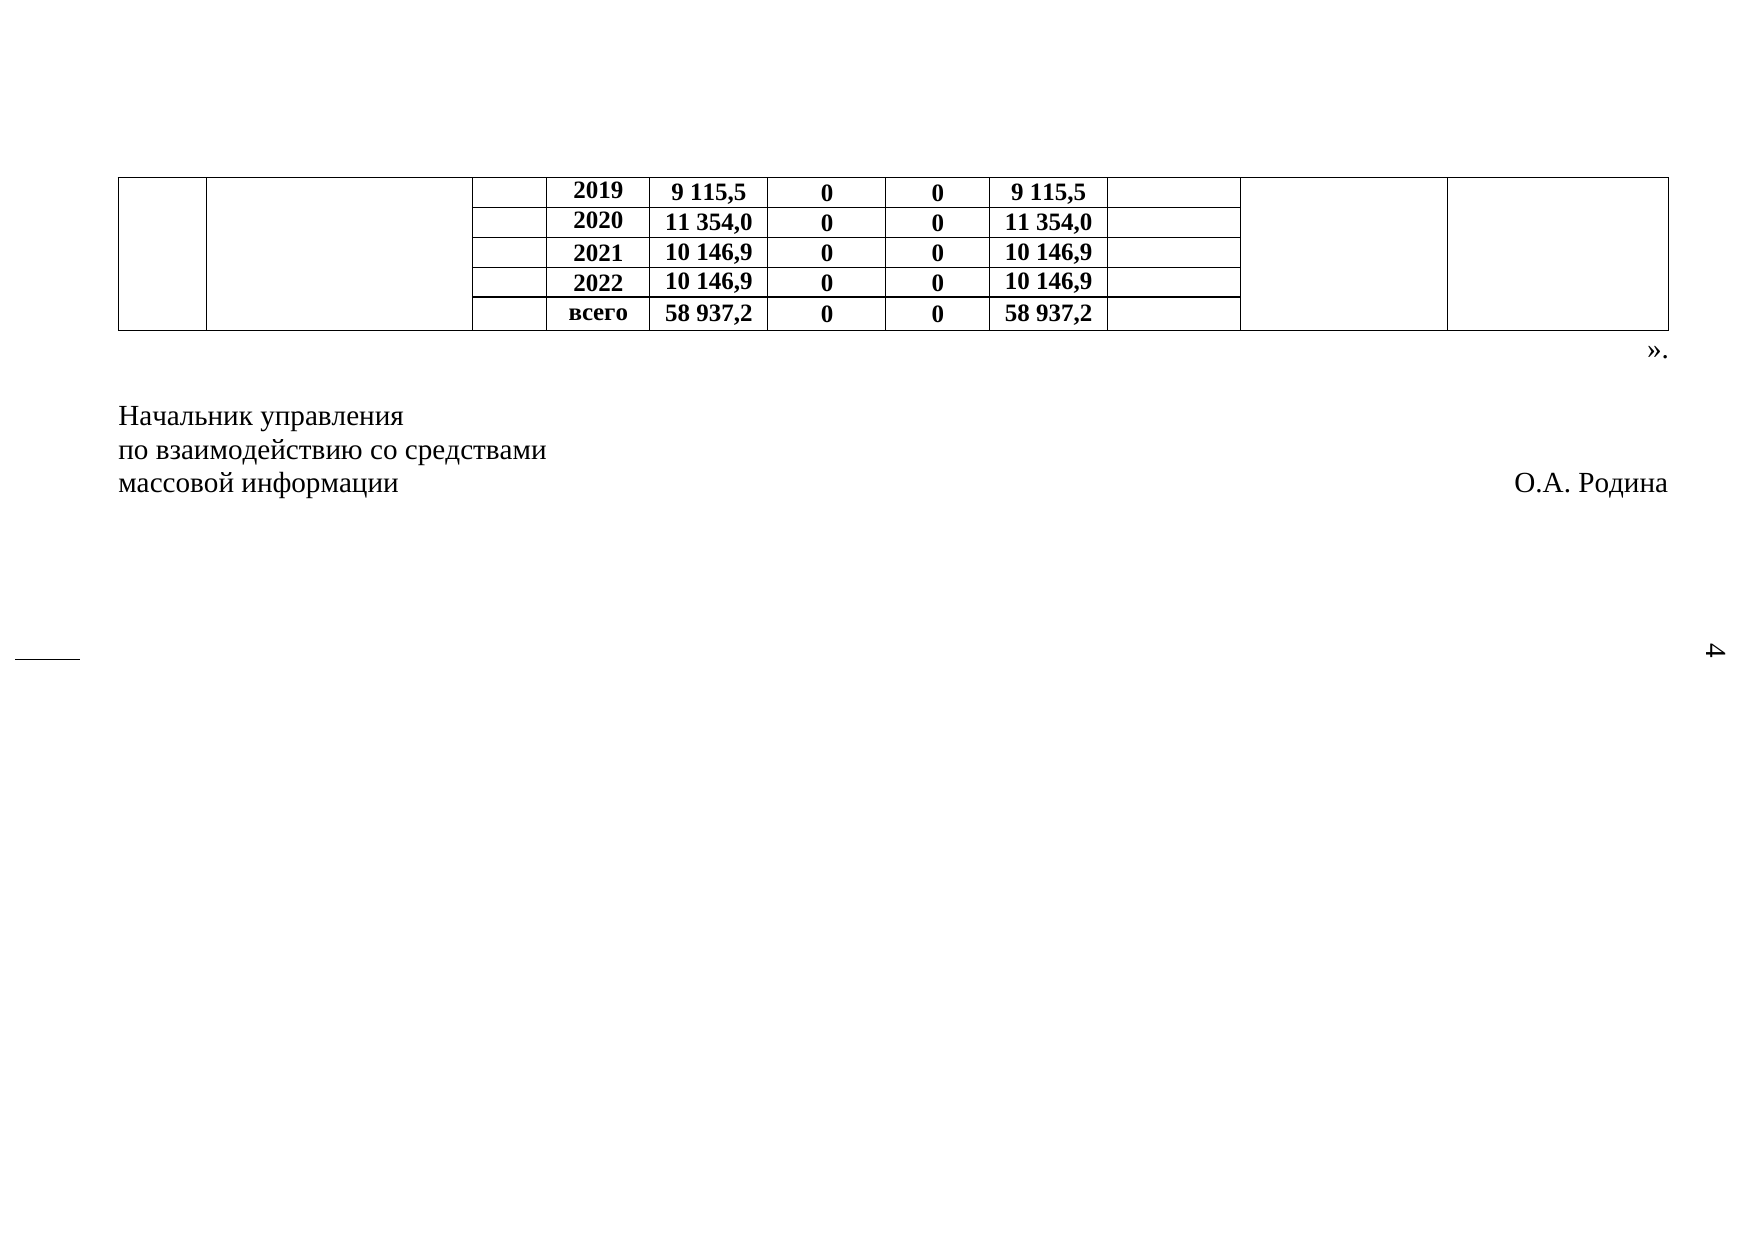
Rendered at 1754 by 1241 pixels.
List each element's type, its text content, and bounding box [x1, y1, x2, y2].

table_cell [1108, 178, 1240, 207]
table_cell [473, 298, 546, 330]
table_cell 10 146,9 [990, 238, 1107, 267]
table_cell [473, 268, 546, 296]
table_cell 11 354,0 [990, 208, 1107, 237]
table_cell 0 [768, 178, 885, 207]
table_cell [473, 238, 546, 267]
text по взаимодействию со средствами [118, 432, 1668, 465]
table_cell всего [547, 298, 649, 330]
table_cell 0 [886, 238, 989, 267]
table_cell 0 [768, 238, 885, 267]
table_cell 2021 [547, 238, 649, 267]
text ». [118, 331, 1668, 365]
table_cell 0 [768, 268, 885, 296]
table_cell [473, 208, 546, 237]
table_cell 0 [886, 208, 989, 237]
table_cell [1108, 208, 1240, 237]
table_cell [1108, 268, 1240, 296]
table_cell 0 [886, 298, 989, 330]
table_cell 10 146,9 [990, 268, 1107, 296]
table_cell 2019 [547, 178, 649, 207]
table_cell 2020 [547, 208, 649, 237]
text Начальник управления [118, 398, 1668, 432]
table_cell 9 115,5 [650, 178, 767, 207]
table_cell 11 354,0 [650, 208, 767, 237]
table_cell 58 937,2 [990, 298, 1107, 330]
table_cell 9 115,5 [990, 178, 1107, 207]
table_cell 10 146,9 [650, 268, 767, 296]
table_cell 10 146,9 [650, 238, 767, 267]
text массовой информации О.А. Родина [118, 465, 1668, 499]
table_cell [1108, 298, 1240, 330]
table_cell [473, 178, 546, 207]
table_cell 58 937,2 [650, 298, 767, 330]
table_cell [1108, 238, 1240, 267]
table_cell 0 [886, 178, 989, 207]
table_cell 0 [886, 268, 989, 296]
table_cell 2022 [547, 268, 649, 296]
table_cell 0 [768, 208, 885, 237]
table_cell 0 [768, 298, 885, 330]
